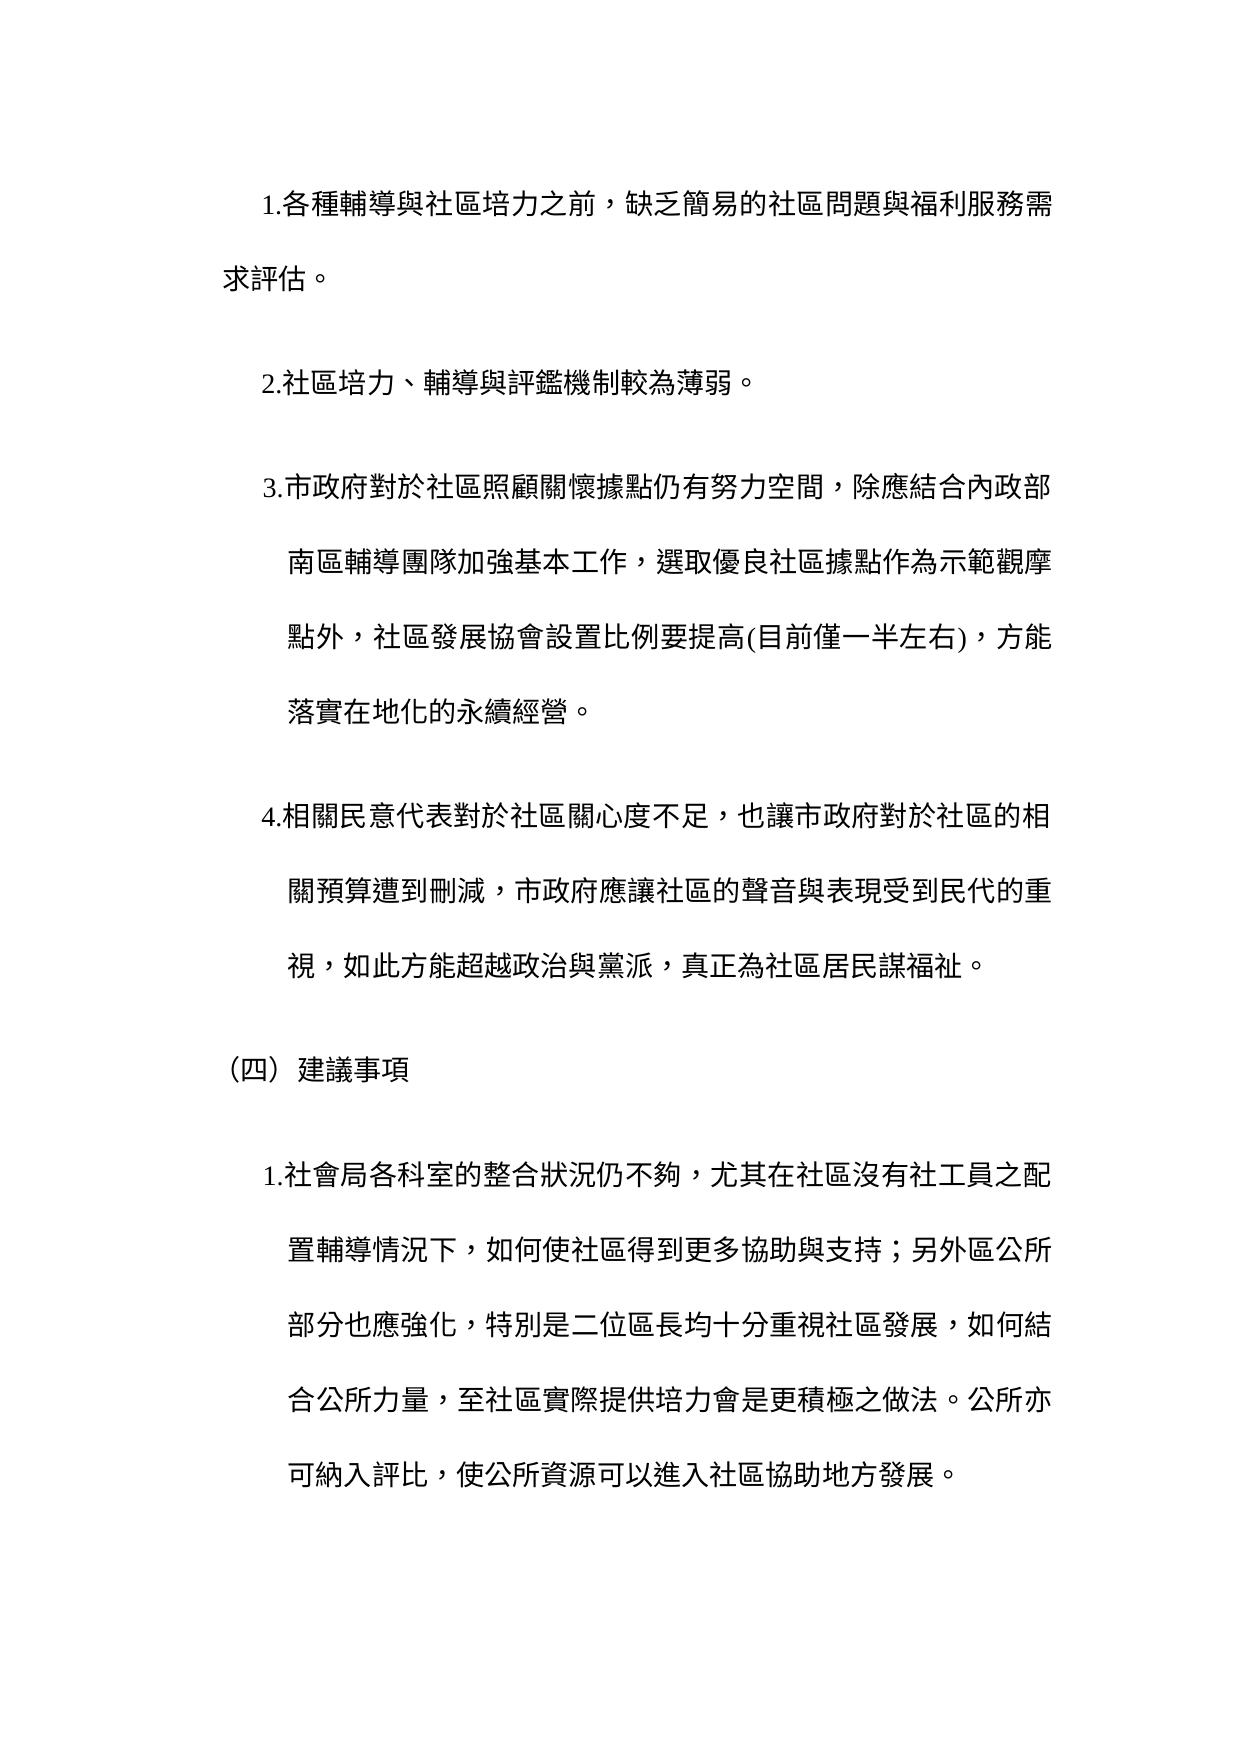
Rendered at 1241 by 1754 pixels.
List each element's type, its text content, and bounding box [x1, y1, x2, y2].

text 1.各種輔導與社區培力之前，缺乏簡易的社區問題與福利服務需求評估。 [222, 164, 1053, 314]
text 1.社會局各科室的整合狀況仍不夠，尤其在社區沒有社工員之配置輔導情況下，如何使社區得到更多協助與支持；另外區公所部分也應強化，特別是二位區長均十分重視社區發展，如何結合公所力量，至社區實際提供培力會是更積極之做法。公所亦可納入評比，使公所資源可以進入社區協助地方發展。 [262, 1135, 1053, 1510]
text （四）建議事項 [187, 1031, 1053, 1106]
text 4.相關民意代表對於社區關心度不足，也讓市政府對於社區的相關預算遭到刪減，市政府應讓社區的聲音與表現受到民代的重視，如此方能超越政治與黨派，真正為社區居民謀福祉。 [261, 777, 1053, 1002]
text 3.市政府對於社區照顧關懷據點仍有努力空間，除應結合內政部南區輔導團隊加強基本工作，選取優良社區據點作為示範觀摩點外，社區發展協會設置比例要提高(目前僅一半左右)，方能落實在地化的永續經營。 [262, 448, 1053, 748]
text 2.社區培力、輔導與評鑑機制較為薄弱。 [218, 344, 1053, 419]
